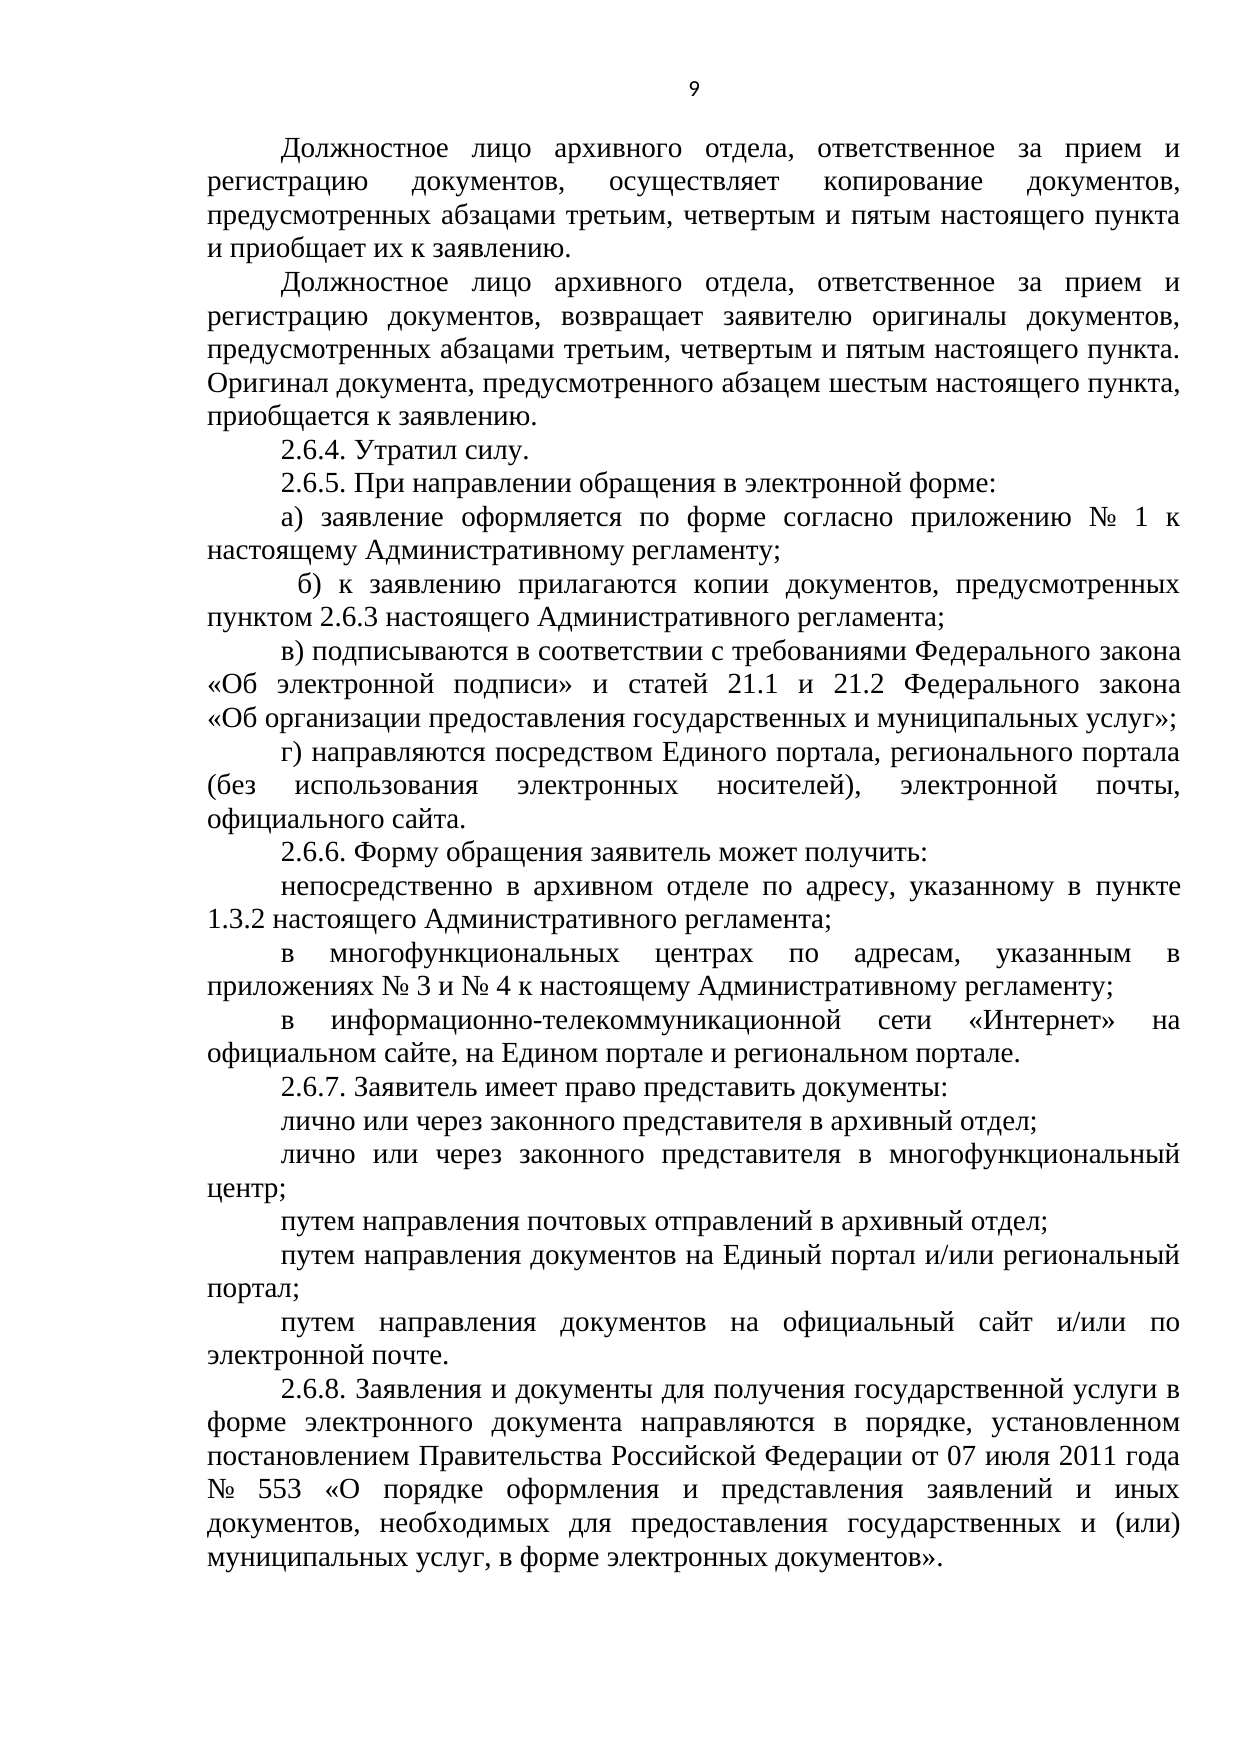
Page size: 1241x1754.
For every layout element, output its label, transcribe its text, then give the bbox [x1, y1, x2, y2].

text лично или через законного представителя в многофункциональный центр; [207, 1136, 1181, 1203]
text б) к заявлению прилагаются копии документов, предусмотренных пунктом 2.6.3 настоящего Административного регламента; [207, 566, 1181, 633]
text 2.6.7. Заявитель имеет право представить документы: [207, 1069, 1181, 1103]
text путем направления документов на Единый портал и/или региональный портал; [207, 1237, 1181, 1304]
text г) направляются посредством Единого портала, регионального портала (без использования электронных носителей), электронной почты, официального сайта. [207, 734, 1181, 834]
text путем направления документов на официальный сайт и/или по электронной почте. [207, 1304, 1181, 1371]
text 2.6.6. Форму обращения заявитель может получить: [207, 834, 1181, 868]
text 2.6.4. Утратил силу. [207, 432, 1181, 465]
text 2.6.5. При направлении обращения в электронной форме: [207, 465, 1181, 499]
text 2.6.8. Заявления и документы для получения государственной услуги в форме электронного документа направляются в порядке, установленном постановлением Правительства Российской Федерации от 07 июля 2011 года № 553 «О порядке оформления и представления заявлений и иных документов, необходимых для предоставления государственных и (или) муниципальных услуг, в форме электронных документов». [207, 1371, 1181, 1572]
text в) подписываются в соответствии с требованиями Федерального закона «Об электронной подписи» и статей 21.1 и 21.2 Федерального закона «Об организации предоставления государственных и муниципальных услуг»; [207, 633, 1181, 734]
text Должностное лицо архивного отдела, ответственное за прием и регистрацию документов, возвращает заявителю оригиналы документов, предусмотренных абзацами третьим, четвертым и пятым настоящего пункта. Оригинал документа, предусмотренного абзацем шестым настоящего пункта, приобщается к заявлению. [207, 264, 1181, 432]
text в информационно-телекоммуникационной сети «Интернет» на официальном сайте, на Едином портале и региональном портале. [207, 1002, 1181, 1069]
text в многофункциональных центрах по адресам, указанным в приложениях № 3 и № 4 к настоящему Административному регламенту; [207, 935, 1181, 1002]
text путем направления почтовых отправлений в архивный отдел; [207, 1203, 1181, 1237]
text непосредственно в архивном отделе по адресу, указанному в пункте 1.3.2 настоящего Административного регламента; [207, 868, 1181, 935]
text а) заявление оформляется по форме согласно приложению № 1 к настоящему Административному регламенту; [207, 499, 1181, 566]
text Должностное лицо архивного отдела, ответственное за прием и регистрацию документов, осуществляет копирование документов, предусмотренных абзацами третьим, четвертым и пятым настоящего пункта и приобщает их к заявлению. [207, 130, 1181, 264]
text лично или через законного представителя в архивный отдел; [207, 1103, 1181, 1136]
